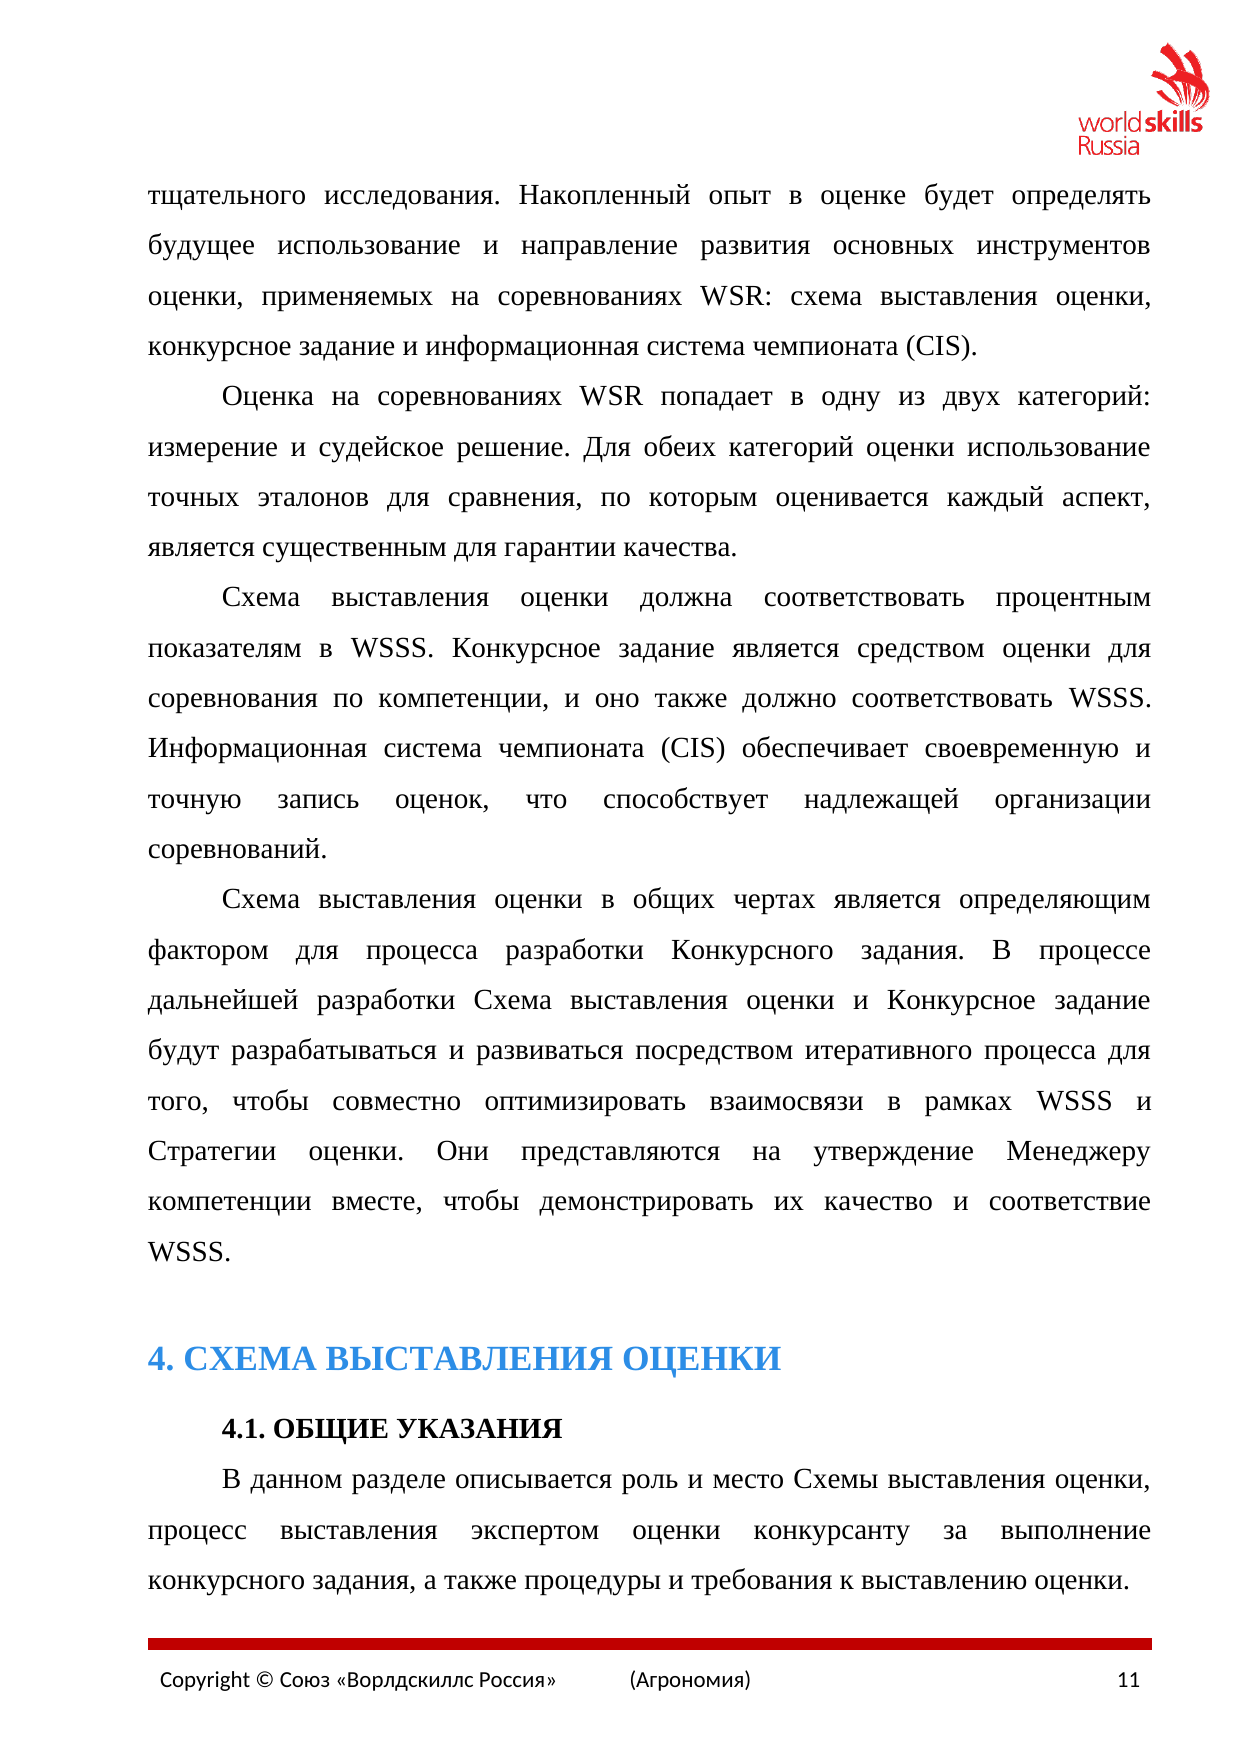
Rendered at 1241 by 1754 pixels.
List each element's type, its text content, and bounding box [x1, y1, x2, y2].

text В данном разделе описывается роль и место Схемы выставления оценки, процесс выставления экспертом оценки конкурсанту за выполнение конкурсного задания, а также процедуры и требования к выставлению оценки. [148, 1461, 1152, 1596]
text Схема выставления оценки должна соответствовать процентным показателям в WSSS. Конкурсное задание является средством оценки для соревнования по компетенции, и оно также должно соответствовать WSSS. Информационная система чемпионата (CIS) обеспечивает своевременную и точную запись оценок, что способствует надлежащей организации соревнований. [148, 579, 1152, 865]
picture [1078, 42, 1235, 155]
text Схема выставления оценки в общих чертах является определяющим фактором для процесса разработки Конкурсного задания. В процессе дальнейшей разработки Схема выставления оценки и Конкурсное задание будут разрабатываться и развиваться посредством итеративного процесса для того, чтобы совместно оптимизировать взаимосвязи в рамках WSSS и Стратегии оценки. Они представляются на утверждение Менеджеру компетенции вместе, чтобы демонстрировать их качество и соответствие WSSS. [148, 881, 1152, 1267]
text 4.1. ОБЩИЕ УКАЗАНИЯ [148, 1411, 1152, 1445]
text 4. СХЕМА ВЫСТАВЛЕНИЯ ОЦЕНки [148, 1337, 1152, 1378]
text Оценка на соревнованиях WSR попадает в одну из двух категорий: измерение и судейское решение. Для обеих категорий оценки использование точных эталонов для сравнения, по которым оценивается каждый аспект, является существенным для гарантии качества. [148, 378, 1152, 563]
